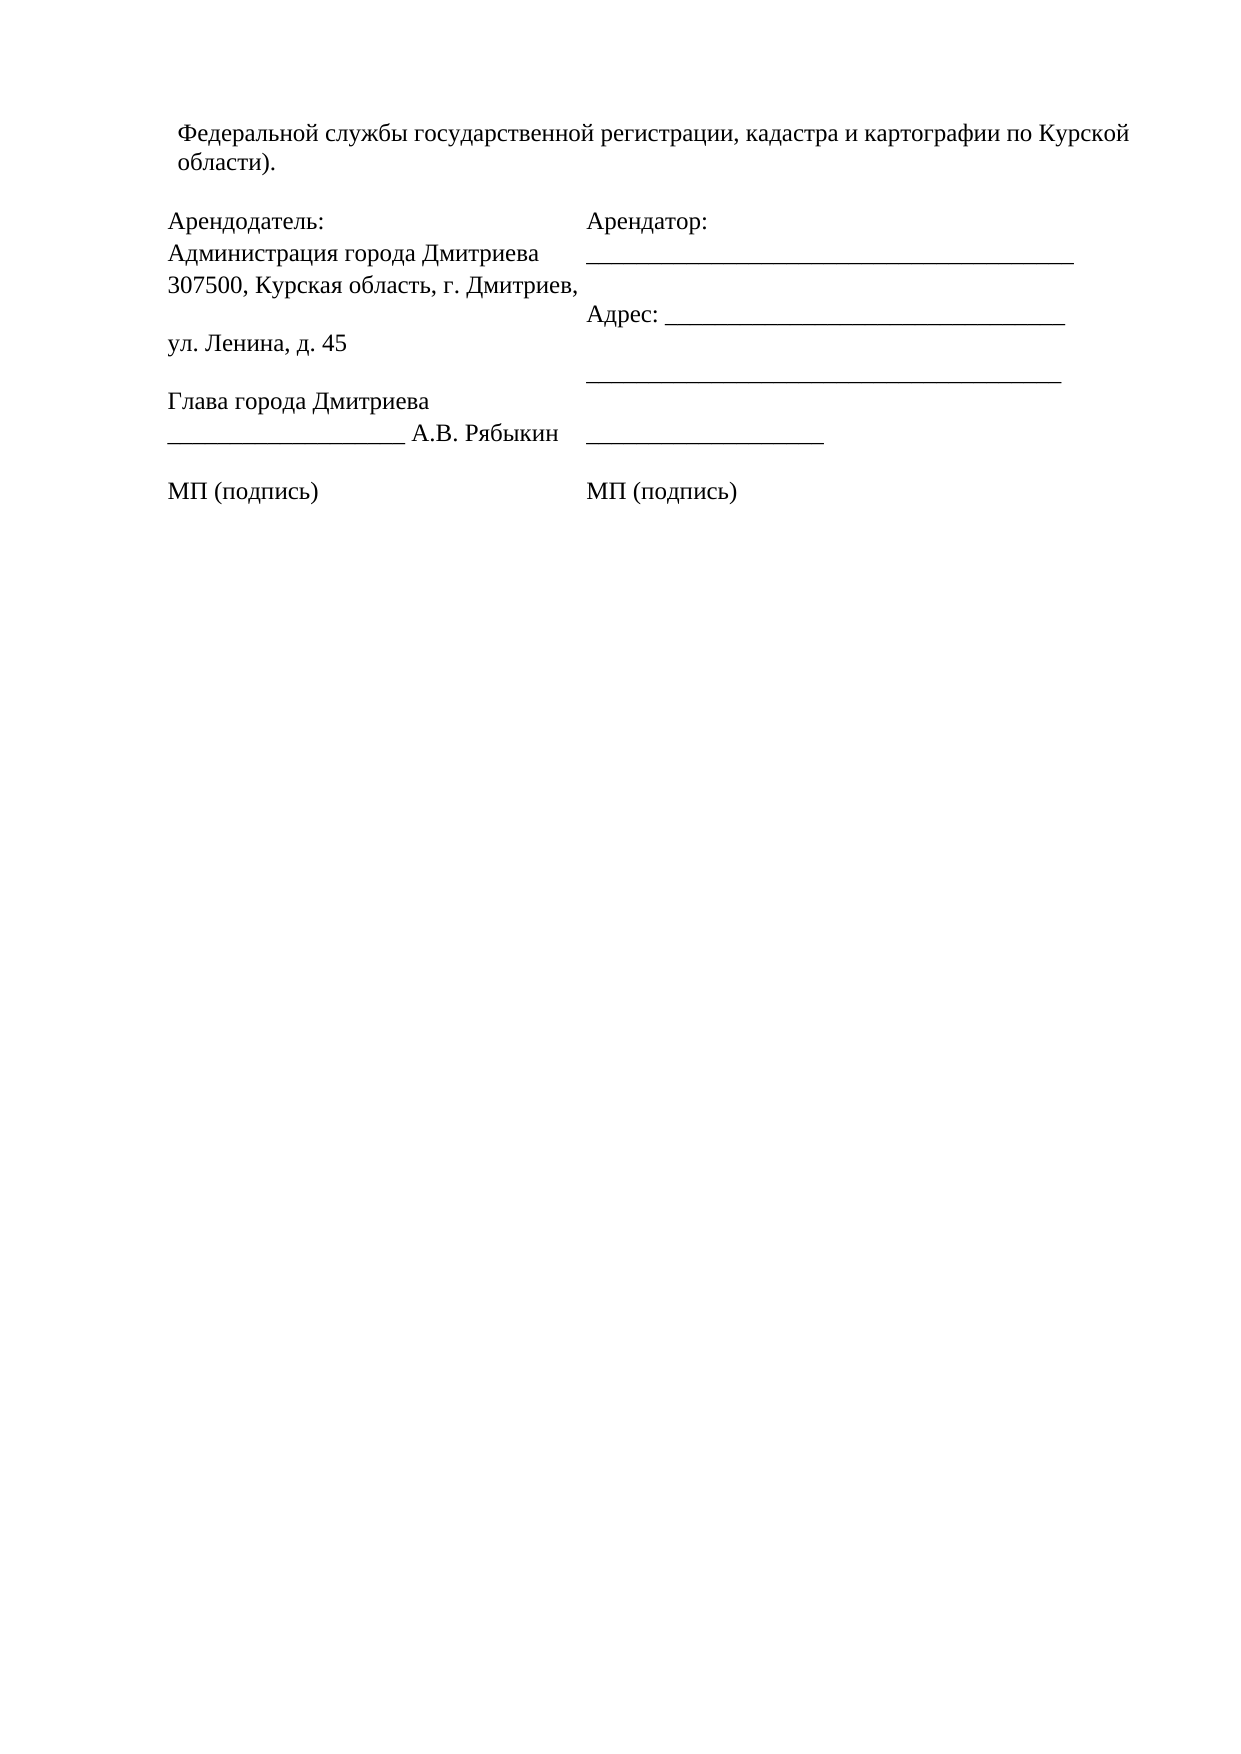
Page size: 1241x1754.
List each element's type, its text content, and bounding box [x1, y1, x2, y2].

table_cell ___________________ МП (подпись) [585, 416, 1080, 506]
table_cell Адрес: ________________________________ ______________________________________ [585, 269, 1080, 416]
table_cell _______________________________________ [585, 237, 1080, 268]
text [177, 118, 1152, 176]
table_header Арендодатель: [166, 205, 584, 237]
table_cell Администрация города Дмитриева [166, 237, 584, 268]
table_header Арендатор: [585, 205, 1080, 237]
table_cell 307500, Курская область, г. Дмитриев, ул. Ленина, д. 45 Глава города Дмитриева [166, 269, 584, 416]
table_cell ___________________ А.В. Рябыкин МП (подпись) [166, 416, 584, 506]
